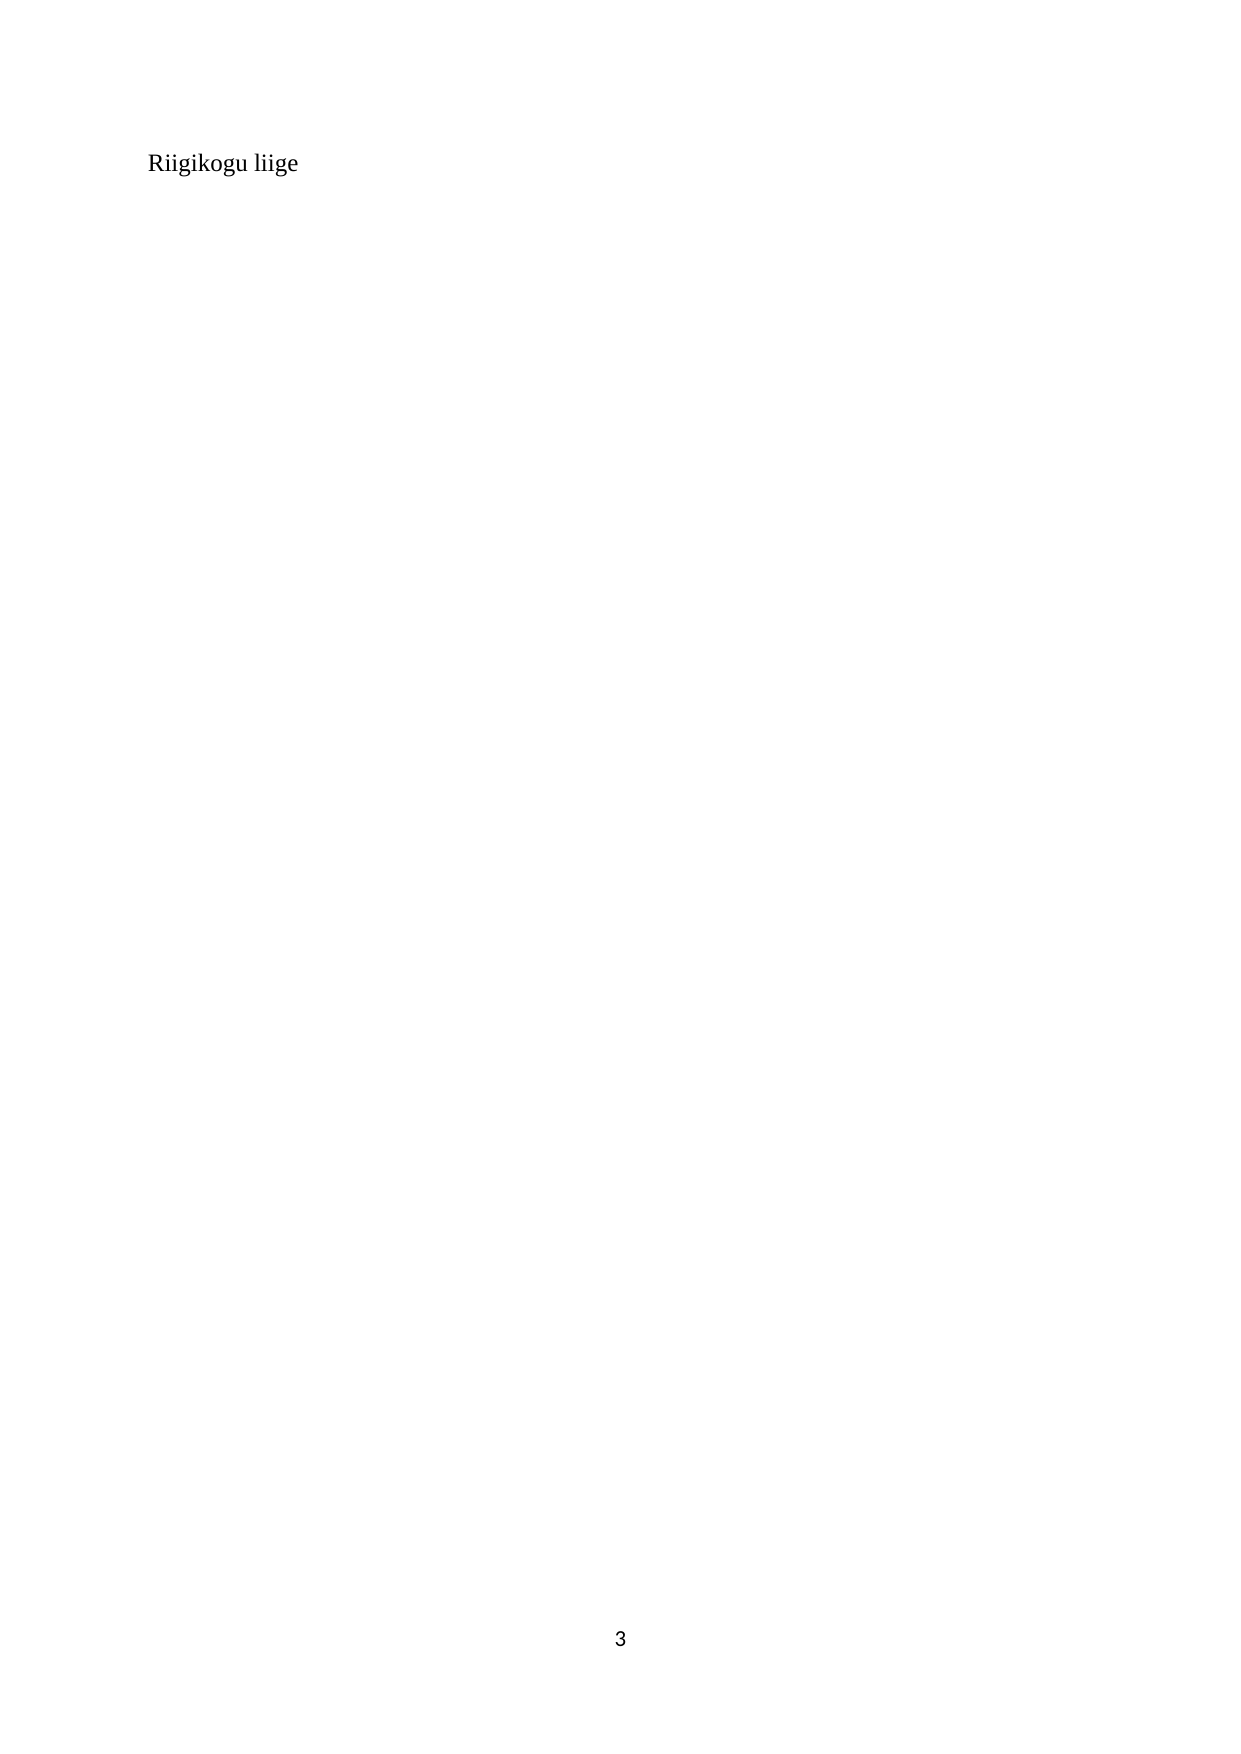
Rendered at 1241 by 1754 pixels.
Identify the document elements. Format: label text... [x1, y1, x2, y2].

text Riigikogu liige [148, 148, 1093, 176]
